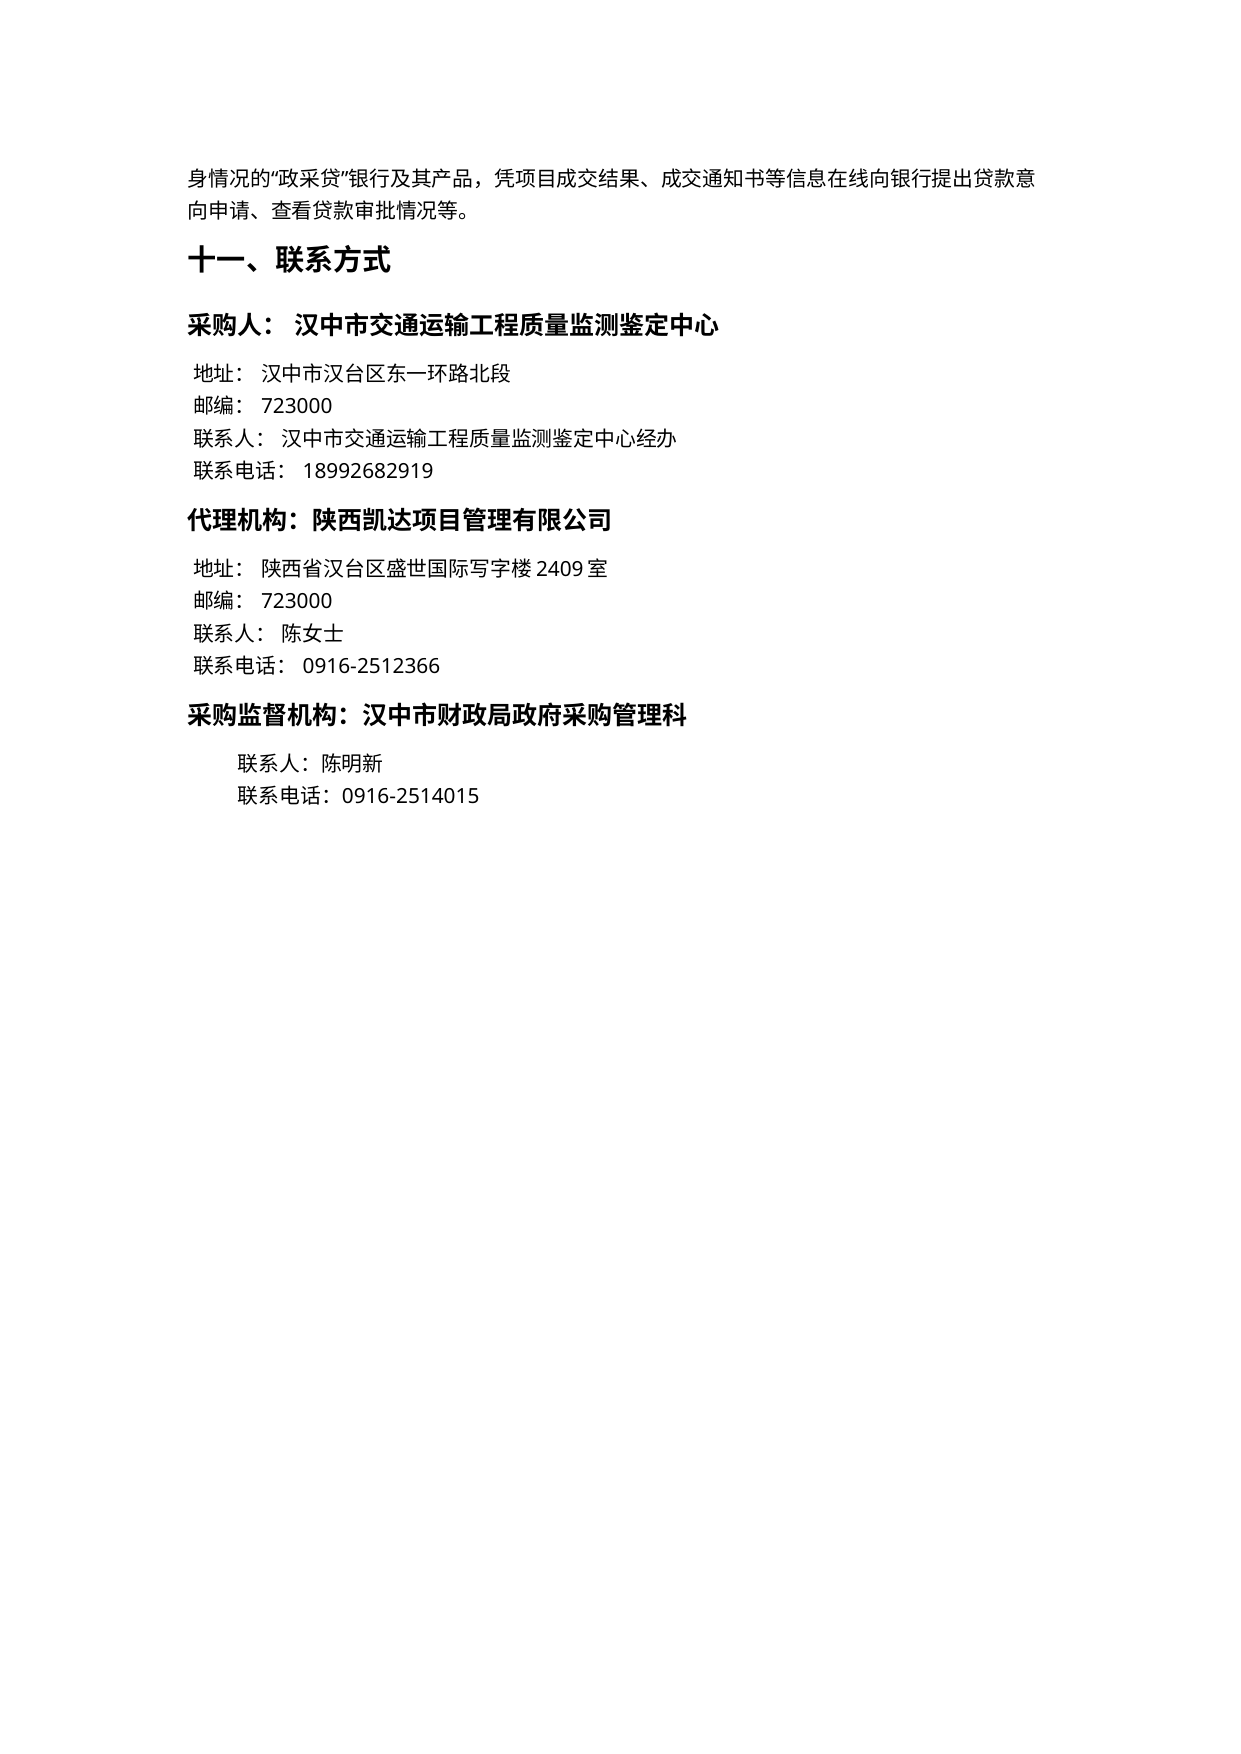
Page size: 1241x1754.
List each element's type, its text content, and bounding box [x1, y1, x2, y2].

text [187, 162, 1053, 227]
text 地址： 陕西省汉台区盛世国际写字楼2409室 [187, 552, 1053, 584]
text 联系电话： 18992682919 [187, 454, 1053, 487]
text 联系电话：0916-2514015 [187, 779, 1053, 812]
text 地址： 汉中市汉台区东一环路北段 [187, 357, 1053, 389]
text 代理机构：陕西凯达项目管理有限公司 [187, 487, 1053, 552]
text 十一、联系方式 [187, 227, 1053, 292]
text 邮编： 723000 [187, 389, 1053, 422]
text 采购人： 汉中市交通运输工程质量监测鉴定中心 [187, 292, 1053, 357]
text 邮编： 723000 [187, 584, 1053, 617]
text 联系人：陈明新 [187, 747, 1053, 779]
text 采购监督机构：汉中市财政局政府采购管理科 [187, 682, 1053, 747]
text 联系人： 陈女士 [187, 617, 1053, 649]
text 联系人： 汉中市交通运输工程质量监测鉴定中心经办 [187, 422, 1053, 454]
text 联系电话： 0916-2512366 [187, 649, 1053, 682]
